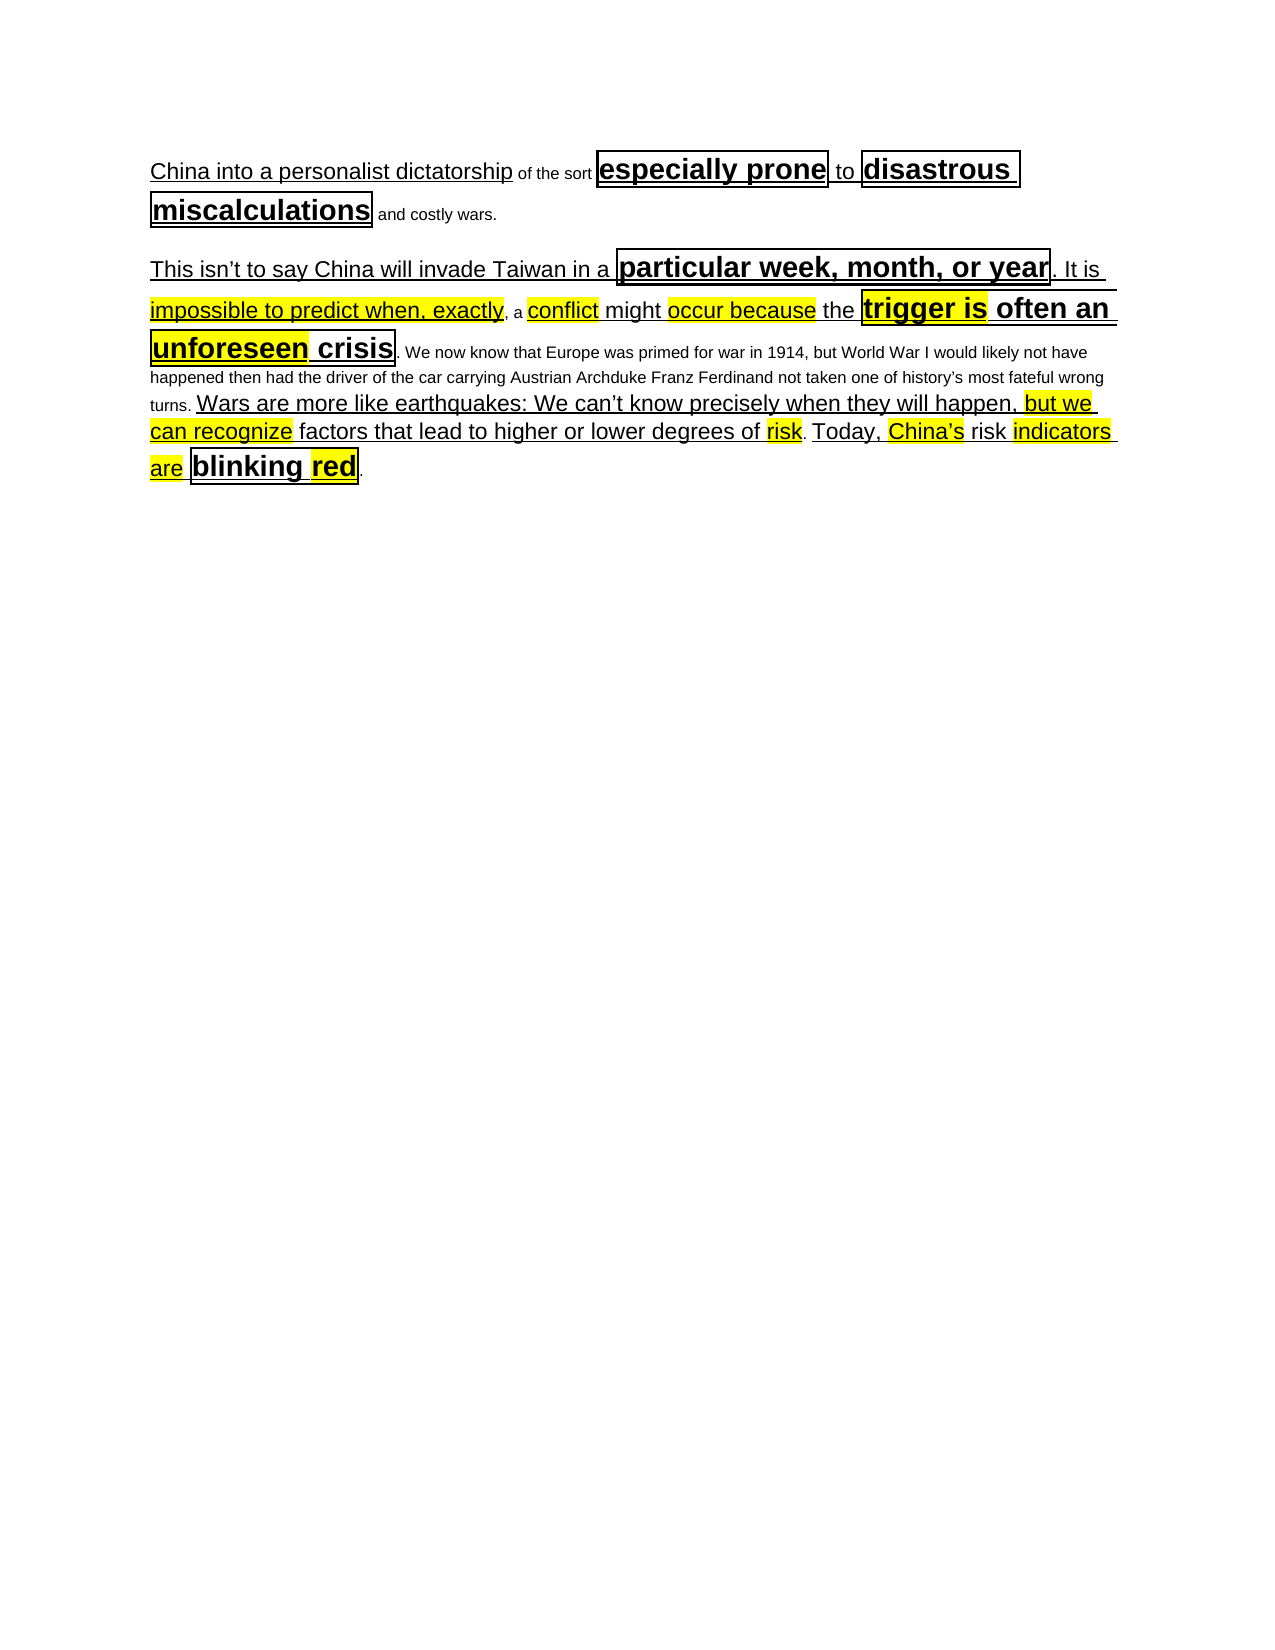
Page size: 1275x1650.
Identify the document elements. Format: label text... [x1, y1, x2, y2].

text This isn’t to say China will invade Taiwan in a particular week, month, or year. It is impossible to predict when, exactly, a conflict might occur because the trigger is often an unforeseen crisis. We now know that Europe was primed for war in 1914, but World War I would likely not have happened then had the driver of the car carrying Austrian Archduke Franz Ferdinand not taken one of history’s most fateful wrong turns. Wars are more like earthquakes: We can’t know precisely when they will happen, but we can recognize factors that lead to higher or lower degrees of risk. Today, China’s risk indicators are blinking red. [150, 248, 1125, 485]
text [150, 150, 1125, 228]
